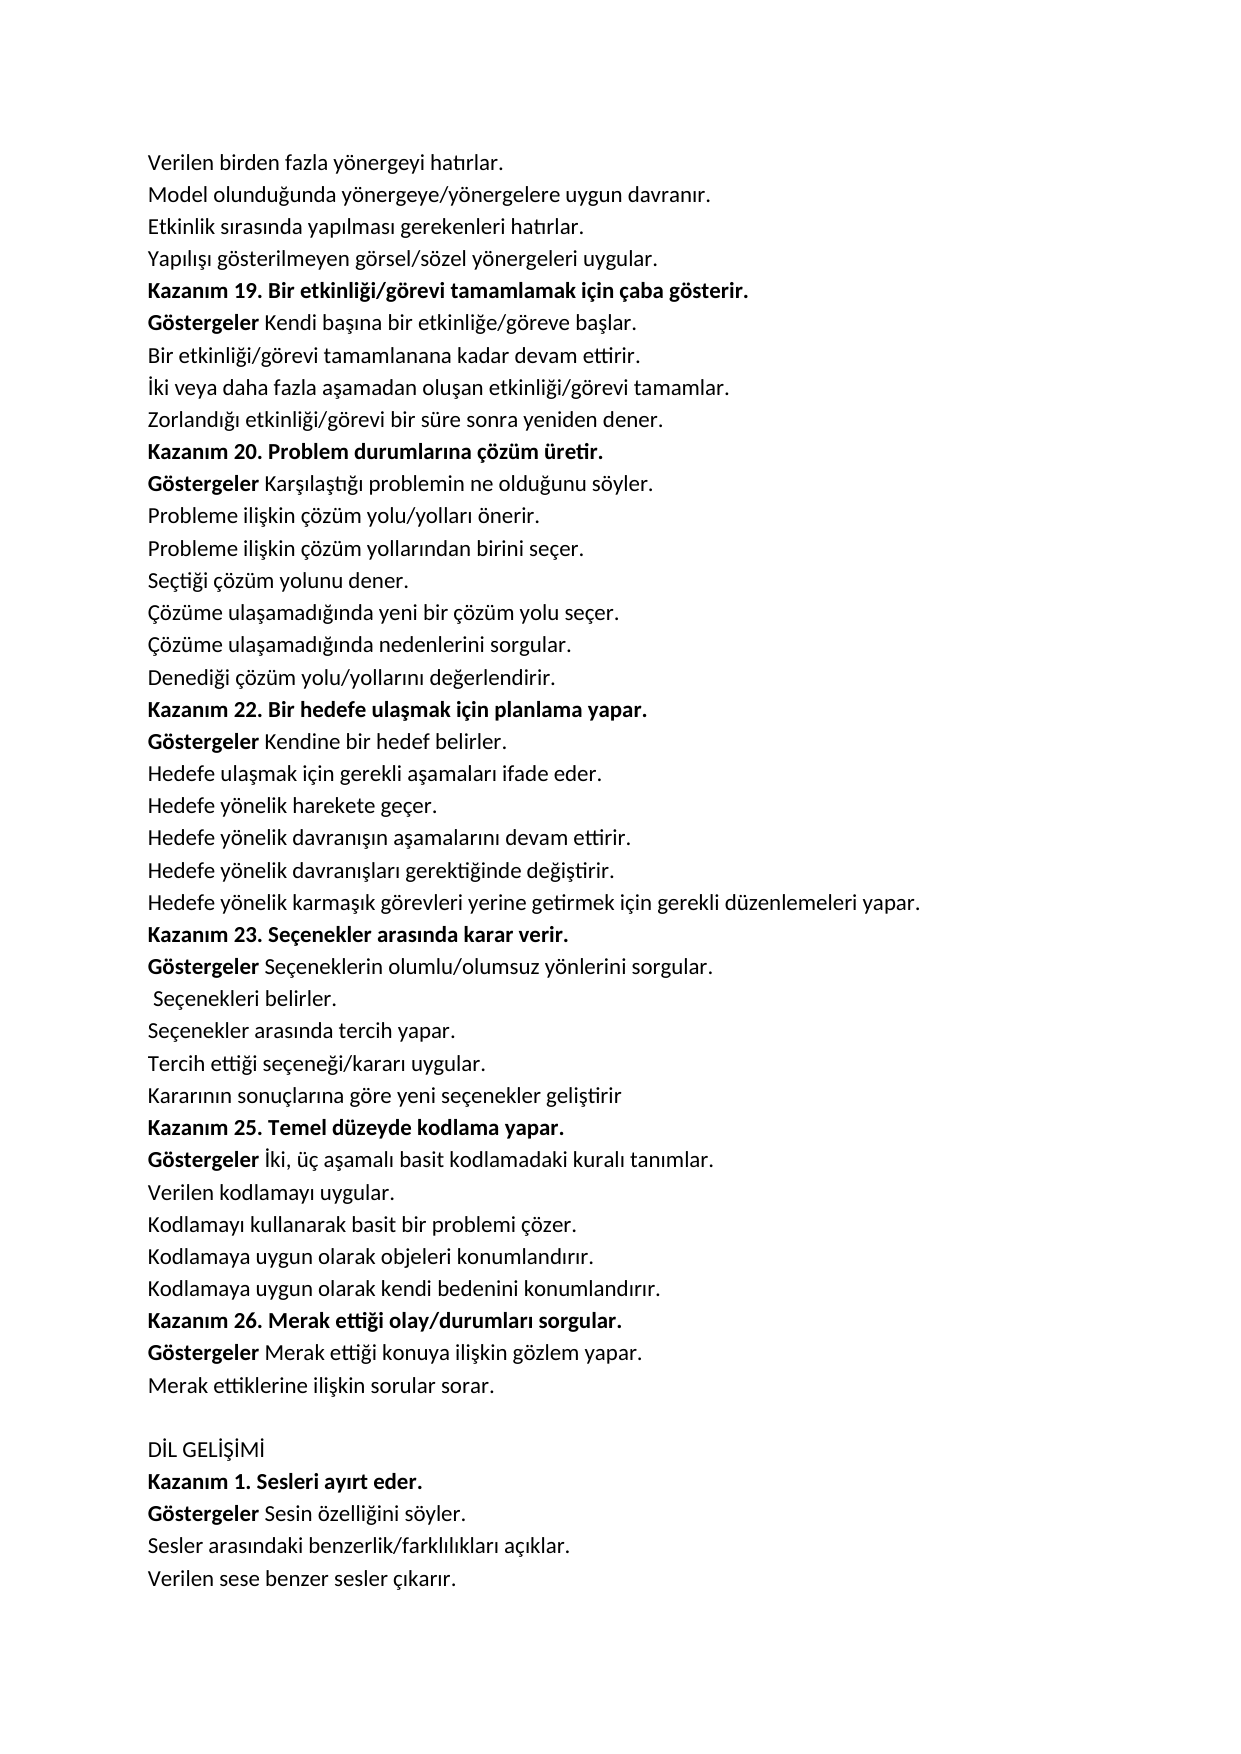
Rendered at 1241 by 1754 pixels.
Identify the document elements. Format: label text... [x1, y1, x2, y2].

text Çözüme ulaşamadığında yeni bir çözüm yolu seçer. [148, 598, 1093, 626]
text Seçenekler arasında tercih yapar. [148, 1017, 1093, 1045]
text Göstergeler Seçeneklerin olumlu/olumsuz yönlerini sorgular. [148, 952, 1093, 980]
text Hedefe ulaşmak için gerekli aşamaları ifade eder. [148, 759, 1093, 787]
text Hedefe yönelik karmaşık görevleri yerine getirmek için gerekli düzenlemeleri yapar. [148, 888, 1093, 916]
text Kararının sonuçlarına göre yeni seçenekler geliştirir [148, 1081, 1093, 1109]
text Hedefe yönelik harekete geçer. [148, 791, 1093, 819]
text Etkinlik sırasında yapılması gerekenleri hatırlar. [148, 212, 1093, 240]
text Göstergeler İki, üç aşamalı basit kodlamadaki kuralı tanımlar. [148, 1145, 1093, 1173]
text Göstergeler Merak ettiği konuya ilişkin gözlem yapar. [148, 1338, 1093, 1367]
text Model olunduğunda yönergeye/yönergelere uygun davranır. [148, 180, 1093, 208]
text Çözüme ulaşamadığında nedenlerini sorgular. [148, 630, 1093, 658]
text Sesler arasındaki benzerlik/farklılıkları açıklar. [148, 1532, 1093, 1560]
text Bir etkinliği/görevi tamamlanana kadar devam ettirir. [148, 341, 1093, 369]
text Kazanım 23. Seçenekler arasında karar verir. [148, 920, 1093, 948]
text Zorlandığı etkinliği/görevi bir süre sonra yeniden dener. [148, 405, 1093, 433]
text Seçenekleri belirler. [148, 984, 1093, 1012]
text Göstergeler Karşılaştığı problemin ne olduğunu söyler. [148, 469, 1093, 497]
text Kazanım 22. Bir hedefe ulaşmak için planlama yapar. [148, 695, 1093, 723]
text DİL GELİŞİMİ [148, 1435, 1093, 1463]
text Kazanım 20. Problem durumlarına çözüm üretir. [148, 437, 1093, 465]
text Kazanım 25. Temel düzeyde kodlama yapar. [148, 1113, 1093, 1141]
text Kazanım 26. Merak ettiği olay/durumları sorgular. [148, 1306, 1093, 1334]
text İki veya daha fazla aşamadan oluşan etkinliği/görevi tamamlar. [148, 373, 1093, 401]
text Tercih ettiği seçeneği/kararı uygular. [148, 1049, 1093, 1077]
text Hedefe yönelik davranışları gerektiğinde değiştirir. [148, 856, 1093, 884]
text Kodlamaya uygun olarak kendi bedenini konumlandırır. [148, 1274, 1093, 1302]
text Kodlamayı kullanarak basit bir problemi çözer. [148, 1210, 1093, 1238]
text Denediği çözüm yolu/yollarını değerlendirir. [148, 663, 1093, 691]
text Merak ettiklerine ilişkin sorular sorar. [148, 1371, 1093, 1399]
text Yapılışı gösterilmeyen görsel/sözel yönergeleri uygular. [148, 244, 1093, 272]
text Göstergeler Kendine bir hedef belirler. [148, 727, 1093, 755]
text Kazanım 19. Bir etkinliği/görevi tamamlamak için çaba gösterir. [148, 276, 1093, 304]
text Kodlamaya uygun olarak objeleri konumlandırır. [148, 1242, 1093, 1270]
text Probleme ilişkin çözüm yollarından birini seçer. [148, 534, 1093, 562]
text Verilen sese benzer sesler çıkarır. [148, 1564, 1093, 1592]
text Kazanım 1. Sesleri ayırt eder. [148, 1467, 1093, 1495]
text Seçtiği çözüm yolunu dener. [148, 566, 1093, 594]
text Verilen birden fazla yönergeyi hatırlar. [148, 148, 1093, 176]
text Verilen kodlamayı uygular. [148, 1178, 1093, 1206]
text Probleme ilişkin çözüm yolu/yolları önerir. [148, 502, 1093, 530]
text Hedefe yönelik davranışın aşamalarını devam ettirir. [148, 823, 1093, 852]
text Göstergeler Kendi başına bir etkinliğe/göreve başlar. [148, 308, 1093, 337]
text Göstergeler Sesin özelliğini söyler. [148, 1499, 1093, 1527]
